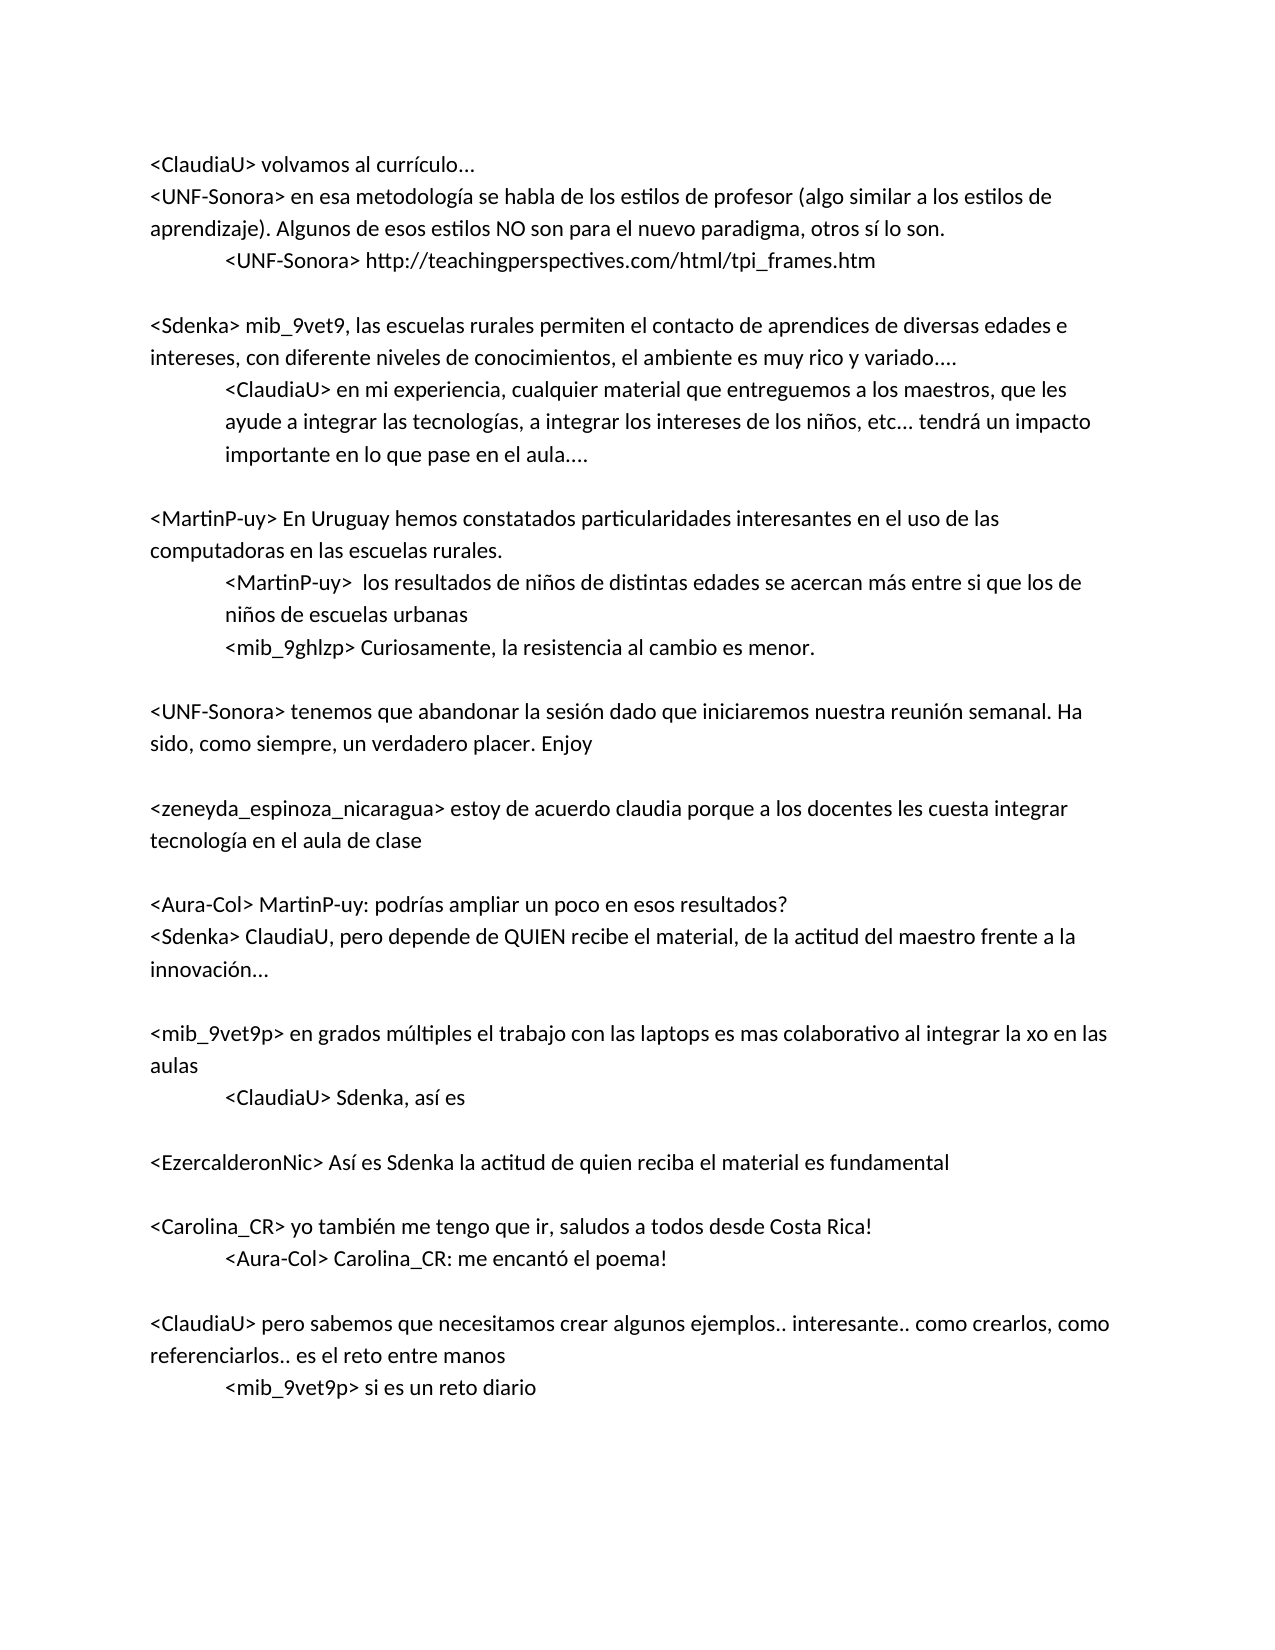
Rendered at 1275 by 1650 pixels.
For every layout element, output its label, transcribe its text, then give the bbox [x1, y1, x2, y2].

text <UNF-Sonora> http://teachingperspectives.com/html/tpi_frames.htm [150, 247, 1125, 274]
text <Sdenka> mib_9vet9, las escuelas rurales permiten el contacto de aprendices de diversas edades e intereses, con diferente niveles de conocimientos, el ambiente es muy rico y variado.... [150, 311, 1125, 371]
text <Aura-Col> Carolina_CR: me encantó el poema! [150, 1244, 1125, 1272]
text <UNF-Sonora> tenemos que abandonar la sesión dado que iniciaremos nuestra reunión semanal. Ha sido, como siempre, un verdadero placer. Enjoy [150, 697, 1125, 757]
text <mib_9vet9p> si es un reto diario [150, 1373, 1125, 1401]
text <ClaudiaU> volvamos al currículo... [150, 150, 1125, 178]
text <MartinP-uy> En Uruguay hemos constatados particularidades interesantes en el uso de las computadoras en las escuelas rurales. [150, 504, 1125, 564]
text <mib_9ghlzp> Curiosamente, la resistencia al cambio es menor. [150, 633, 1125, 661]
text <ClaudiaU> en mi experiencia, cualquier material que entreguemos a los maestros, que les ayude a integrar las tecnologías, a integrar los intereses de los niños, etc... tendrá un impacto importante en lo que pase en el aula.... [225, 375, 1125, 468]
text <ClaudiaU> pero sabemos que necesitamos crear algunos ejemplos.. interesante.. como crearlos, como referenciarlos.. es el reto entre manos [150, 1309, 1125, 1369]
text <UNF-Sonora> en esa metodología se habla de los estilos de profesor (algo similar a los estilos de aprendizaje). Algunos de esos estilos NO son para el nuevo paradigma, otros sí lo son. [150, 182, 1125, 242]
text <Sdenka> ClaudiaU, pero depende de QUIEN recibe el material, de la actitud del maestro frente a la innovación... [150, 922, 1125, 983]
text <ClaudiaU> Sdenka, así es [150, 1083, 1125, 1111]
text <zeneyda_espinoza_nicaragua> estoy de acuerdo claudia porque a los docentes les cuesta integrar tecnología en el aula de clase [150, 794, 1125, 854]
text <MartinP-uy> los resultados de niños de distintas edades se acercan más entre si que los de niños de escuelas urbanas [225, 568, 1125, 629]
text <Carolina_CR> yo también me tengo que ir, saludos a todos desde Costa Rica! [150, 1212, 1125, 1240]
text <mib_9vet9p> en grados múltiples el trabajo con las laptops es mas colaborativo al integrar la xo en las aulas [150, 1019, 1125, 1079]
text <EzercalderonNic> Así es Sdenka la actitud de quien reciba el material es fundamental [150, 1148, 1125, 1176]
text <Aura-Col> MartinP-uy: podrías ampliar un poco en esos resultados? [150, 890, 1125, 918]
